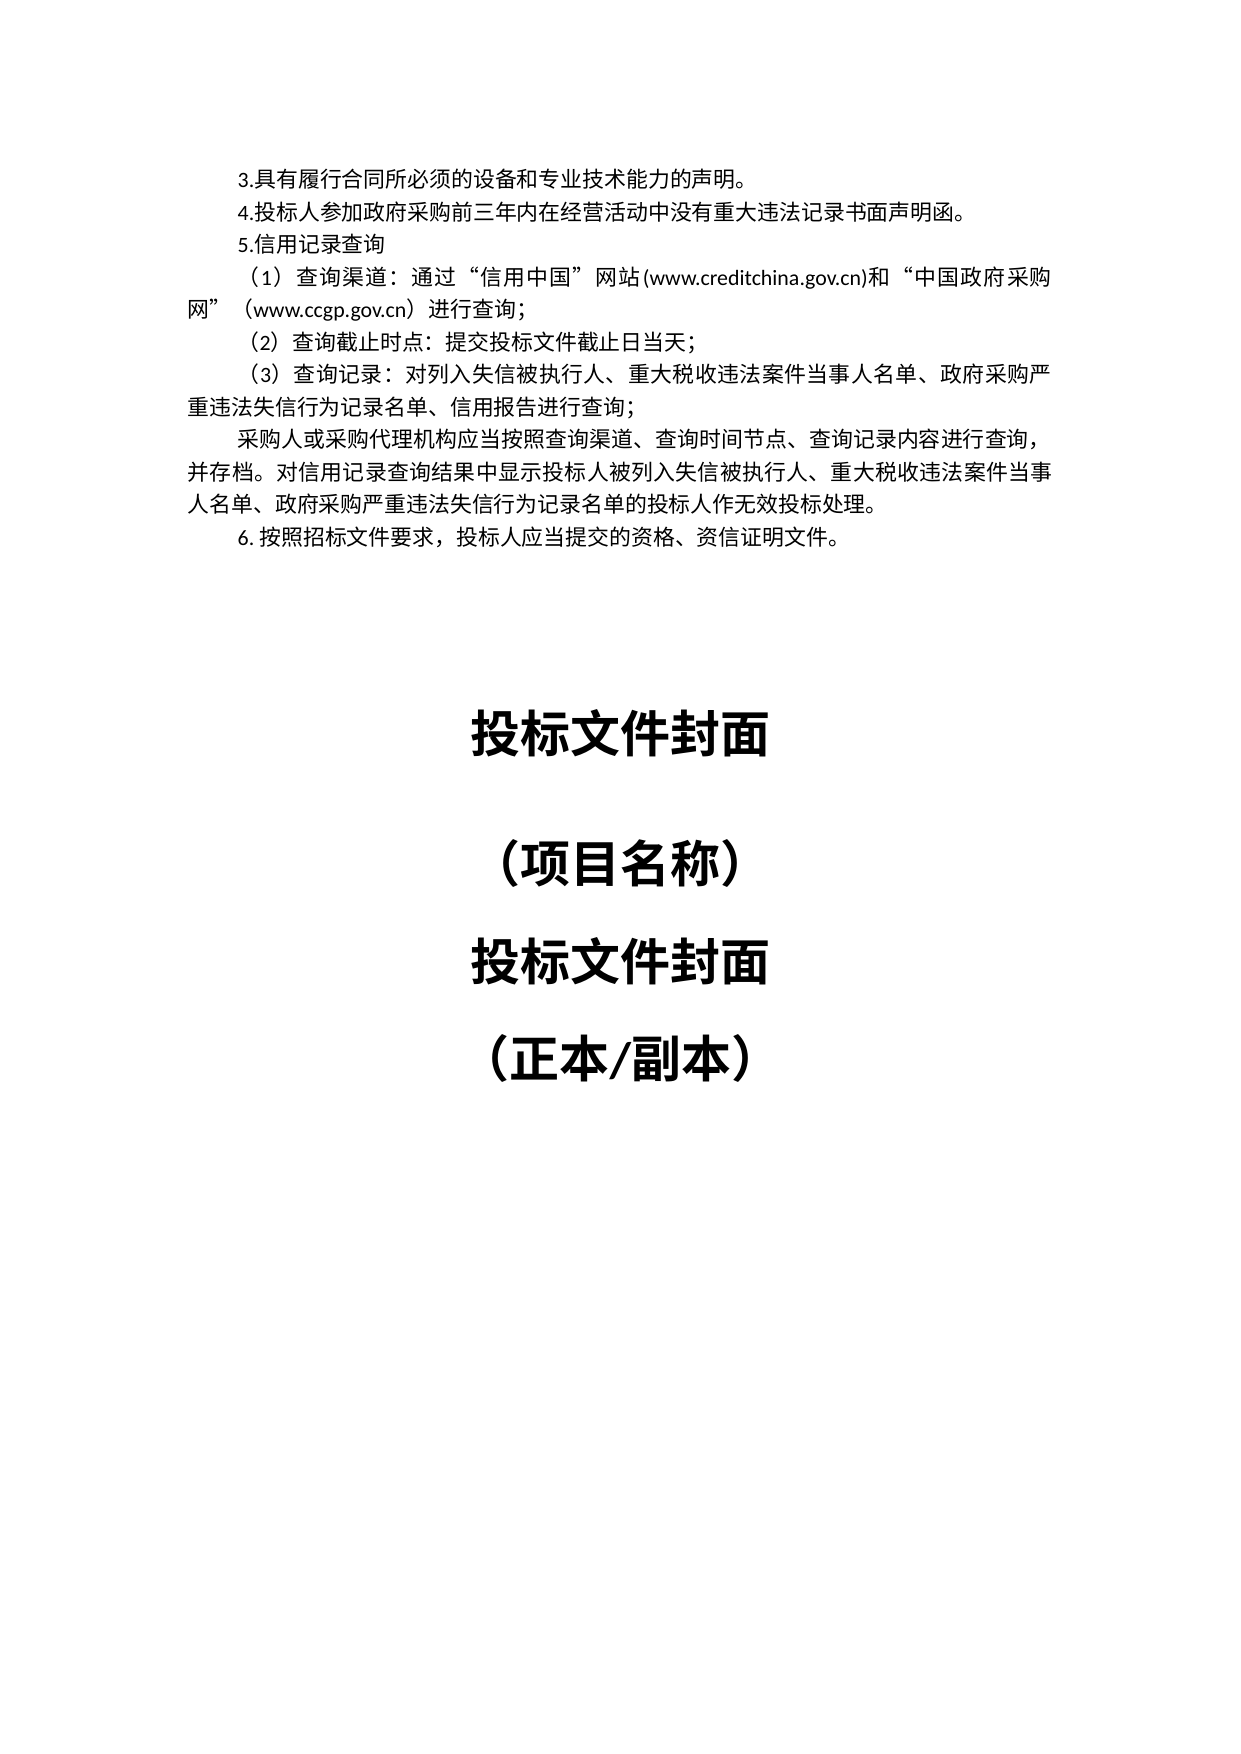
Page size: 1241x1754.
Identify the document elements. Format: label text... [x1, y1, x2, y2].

text 投标文件封面 [187, 909, 1053, 1007]
text 4.投标人参加政府采购前三年内在经营活动中没有重大违法记录书面声明函。 [187, 194, 1053, 227]
text 6. 按照招标文件要求，投标人应当提交的资格、资信证明文件。 [187, 519, 1053, 552]
text 5.信用记录查询 [187, 227, 1053, 259]
text （3）查询记录：对列入失信被执行人、重大税收违法案件当事人名单、政府采购严重违法失信行为记录名单、信用报告进行查询； [187, 357, 1053, 422]
text 采购人或采购代理机构应当按照查询渠道、查询时间节点、查询记录内容进行查询，并存档。对信用记录查询结果中显示投标人被列入失信被执行人、重大税收违法案件当事人名单、政府采购严重违法失信行为记录名单的投标人作无效投标处理。 [187, 422, 1053, 519]
text （1）查询渠道：通过“信用中国”网站(www.creditchina.gov.cn)和“中国政府采购网”（www.ccgp.gov.cn）进行查询； [187, 259, 1053, 324]
text （项目名称） [187, 812, 1053, 909]
text 投标文件封面 [187, 682, 1053, 779]
text （正本/副本） [187, 1007, 1053, 1104]
text 3.具有履行合同所必须的设备和专业技术能力的声明。 [187, 162, 1053, 194]
text （2）查询截止时点：提交投标文件截止日当天； [187, 324, 1053, 357]
